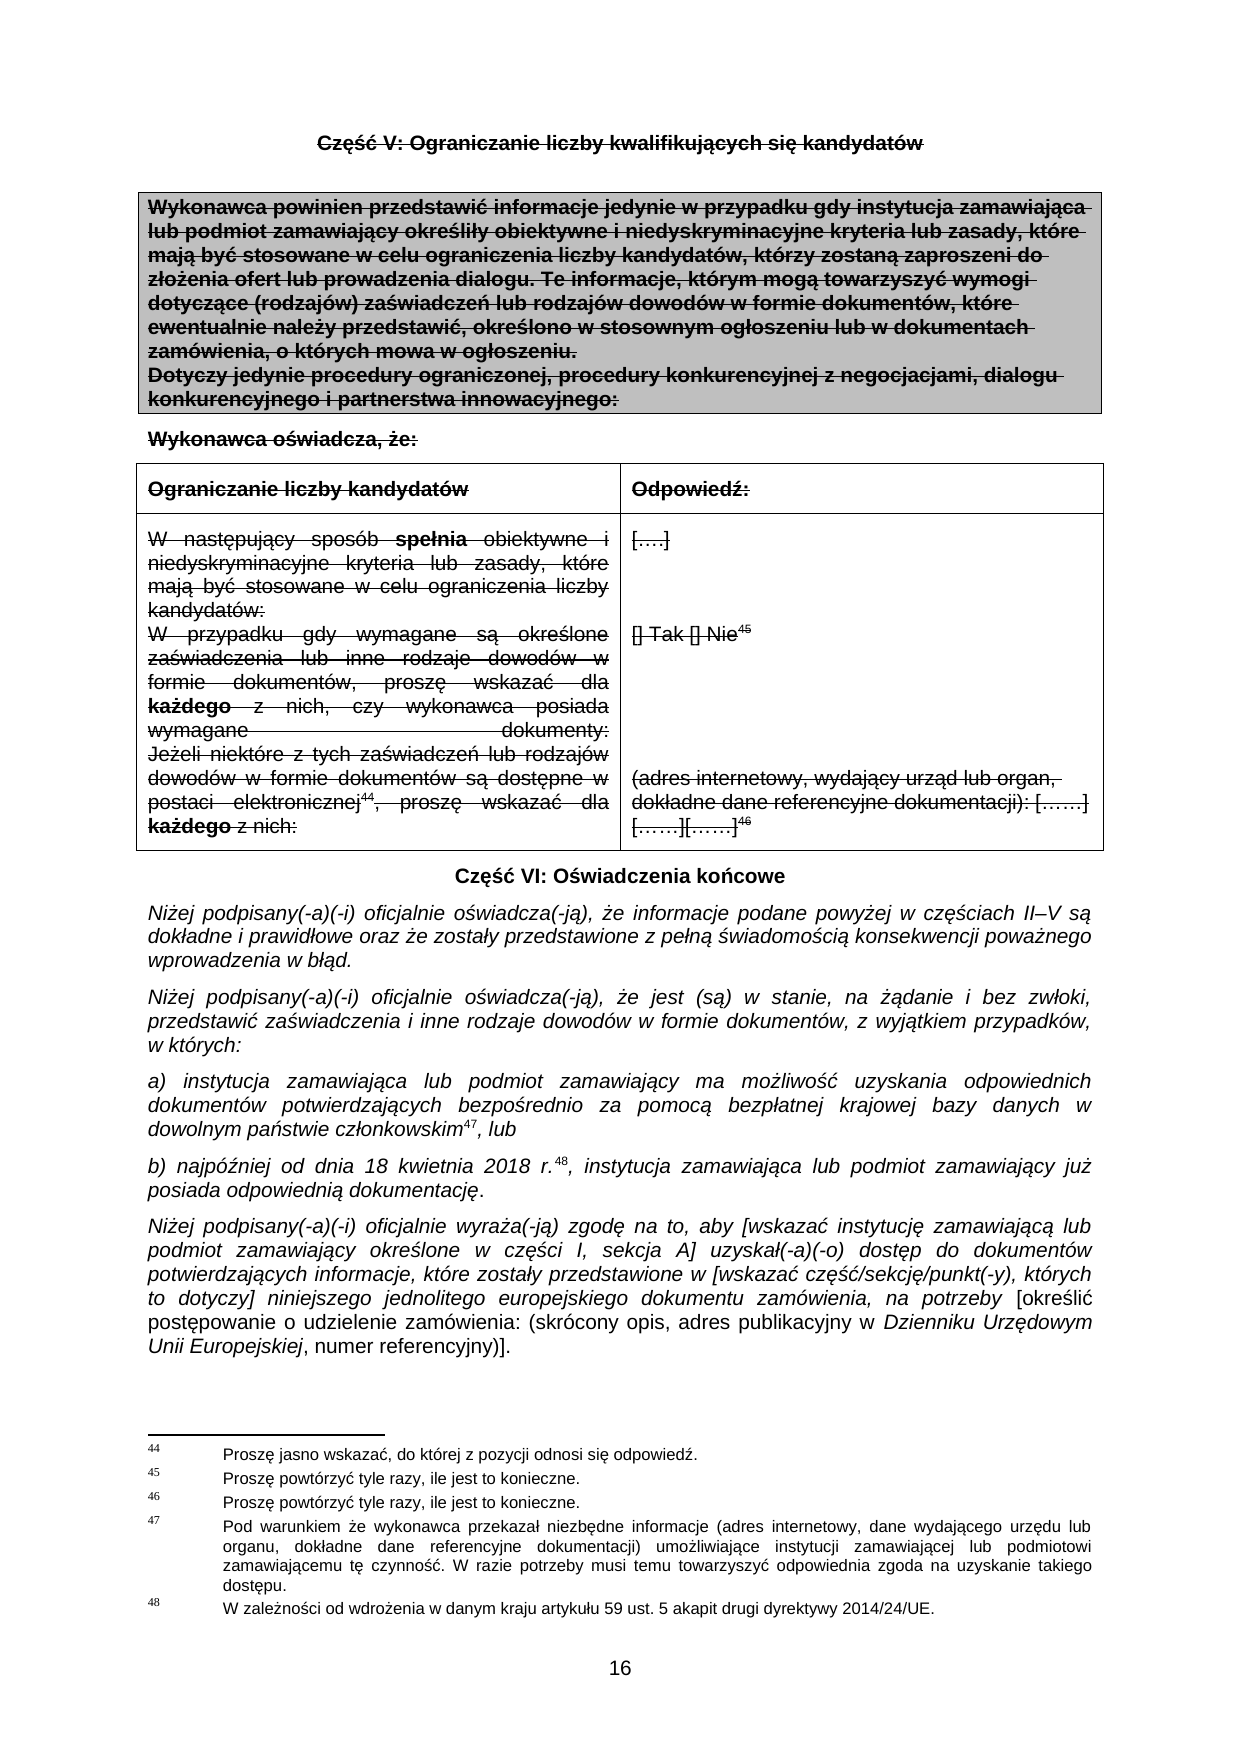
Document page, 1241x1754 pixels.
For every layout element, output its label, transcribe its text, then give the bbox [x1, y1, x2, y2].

title Część V: Ograniczanie liczby kwalifikujących się kandydatów [148, 131, 1093, 154]
text Niżej podpisany(-a)(-i) oficjalnie wyraża(-ją) zgodę na to, aby [wskazać instytucję zamawiającą lub podmiot zamawiający określone w części I, sekcja A] uzyskał(-a)(-o) dostęp do dokumentów potwierdzających informacje, które zostały przedstawione w [wskazać część/sekcję/punkt(-y), których to dotyczy] niniejszego jednolitego europejskiego dokumentu zamówienia, na potrzeby [określić postępowanie o udzielenie zamówienia: (skrócony opis, adres publikacyjny w Dzienniku Urzędowym Unii Europejskiej, numer referencyjny)]. [148, 1214, 1093, 1358]
table_cell W następujący sposób spełnia obiektywne i niedyskryminacyjne kryteria lub zasady, które mają być stosowane w celu ograniczenia liczby kandydatów: W przypadku gdy wymagane są określone zaświadczenia lub inne rodzaje dowodów w formie dokumentów, proszę wskazać dla każdego z nich, czy wykonawca posiada wymagane dokumenty: Jeżeli niektóre z tych zaświadczeń lub rodzajów dowodów w formie dokumentów są dostępne w postaci elektronicznej, proszę wskazać dla każdego z nich: [137, 514, 620, 850]
text a) instytucja zamawiająca lub podmiot zamawiający ma możliwość uzyskania odpowiednich dokumentów potwierdzających bezpośrednio za pomocą bezpłatnej krajowej bazy danych w dowolnym państwie członkowskim, lub [148, 1069, 1093, 1141]
table_header Ograniczanie liczby kandydatów [137, 464, 620, 513]
text b) najpóźniej od dnia 18 kwietnia 2018 r., instytucja zamawiająca lub podmiot zamawiający już posiada odpowiednią dokumentację. [148, 1153, 1093, 1201]
title Część VI: Oświadczenia końcowe [148, 864, 1093, 888]
text Niżej podpisany(-a)(-i) oficjalnie oświadcza(-ją), że informacje podane powyżej w częściach II–V są dokładne i prawidłowe oraz że zostały przedstawione z pełną świadomością konsekwencji poważnego wprowadzenia w błąd. [148, 900, 1093, 972]
text Wykonawca oświadcza, że: [148, 426, 1093, 450]
text Wykonawca powinien przedstawić informacje jedynie w przypadku gdy instytucja zamawiająca lub podmiot zamawiający określiły obiektywne i niedyskryminacyjne kryteria lub zasady, które mają być stosowane w celu ograniczenia liczby kandydatów, którzy zostaną zaproszeni do złożenia ofert lub prowadzenia dialogu. Te informacje, którym mogą towarzyszyć wymogi dotyczące (rodzajów) zaświadczeń lub rodzajów dowodów w formie dokumentów, które ewentualnie należy przedstawić, określono w stosownym ogłoszeniu lub w dokumentach zamówienia, o których mowa w ogłoszeniu. Dotyczy jedynie procedury ograniczonej, procedury konkurencyjnej z negocjacjami, dialogu konkurencyjnego i partnerstwa innowacyjnego: [139, 193, 1101, 413]
table_header Odpowiedź: [621, 464, 1103, 513]
table_cell [….] [] Tak [] Nie (adres internetowy, wydający urząd lub organ, dokładne dane referencyjne dokumentacji): [……][……][……] [621, 514, 1103, 850]
text Niżej podpisany(-a)(-i) oficjalnie oświadcza(-ją), że jest (są) w stanie, na żądanie i bez zwłoki, przedstawić zaświadczenia i inne rodzaje dowodów w formie dokumentów, z wyjątkiem przypadków, w których: [148, 985, 1093, 1057]
